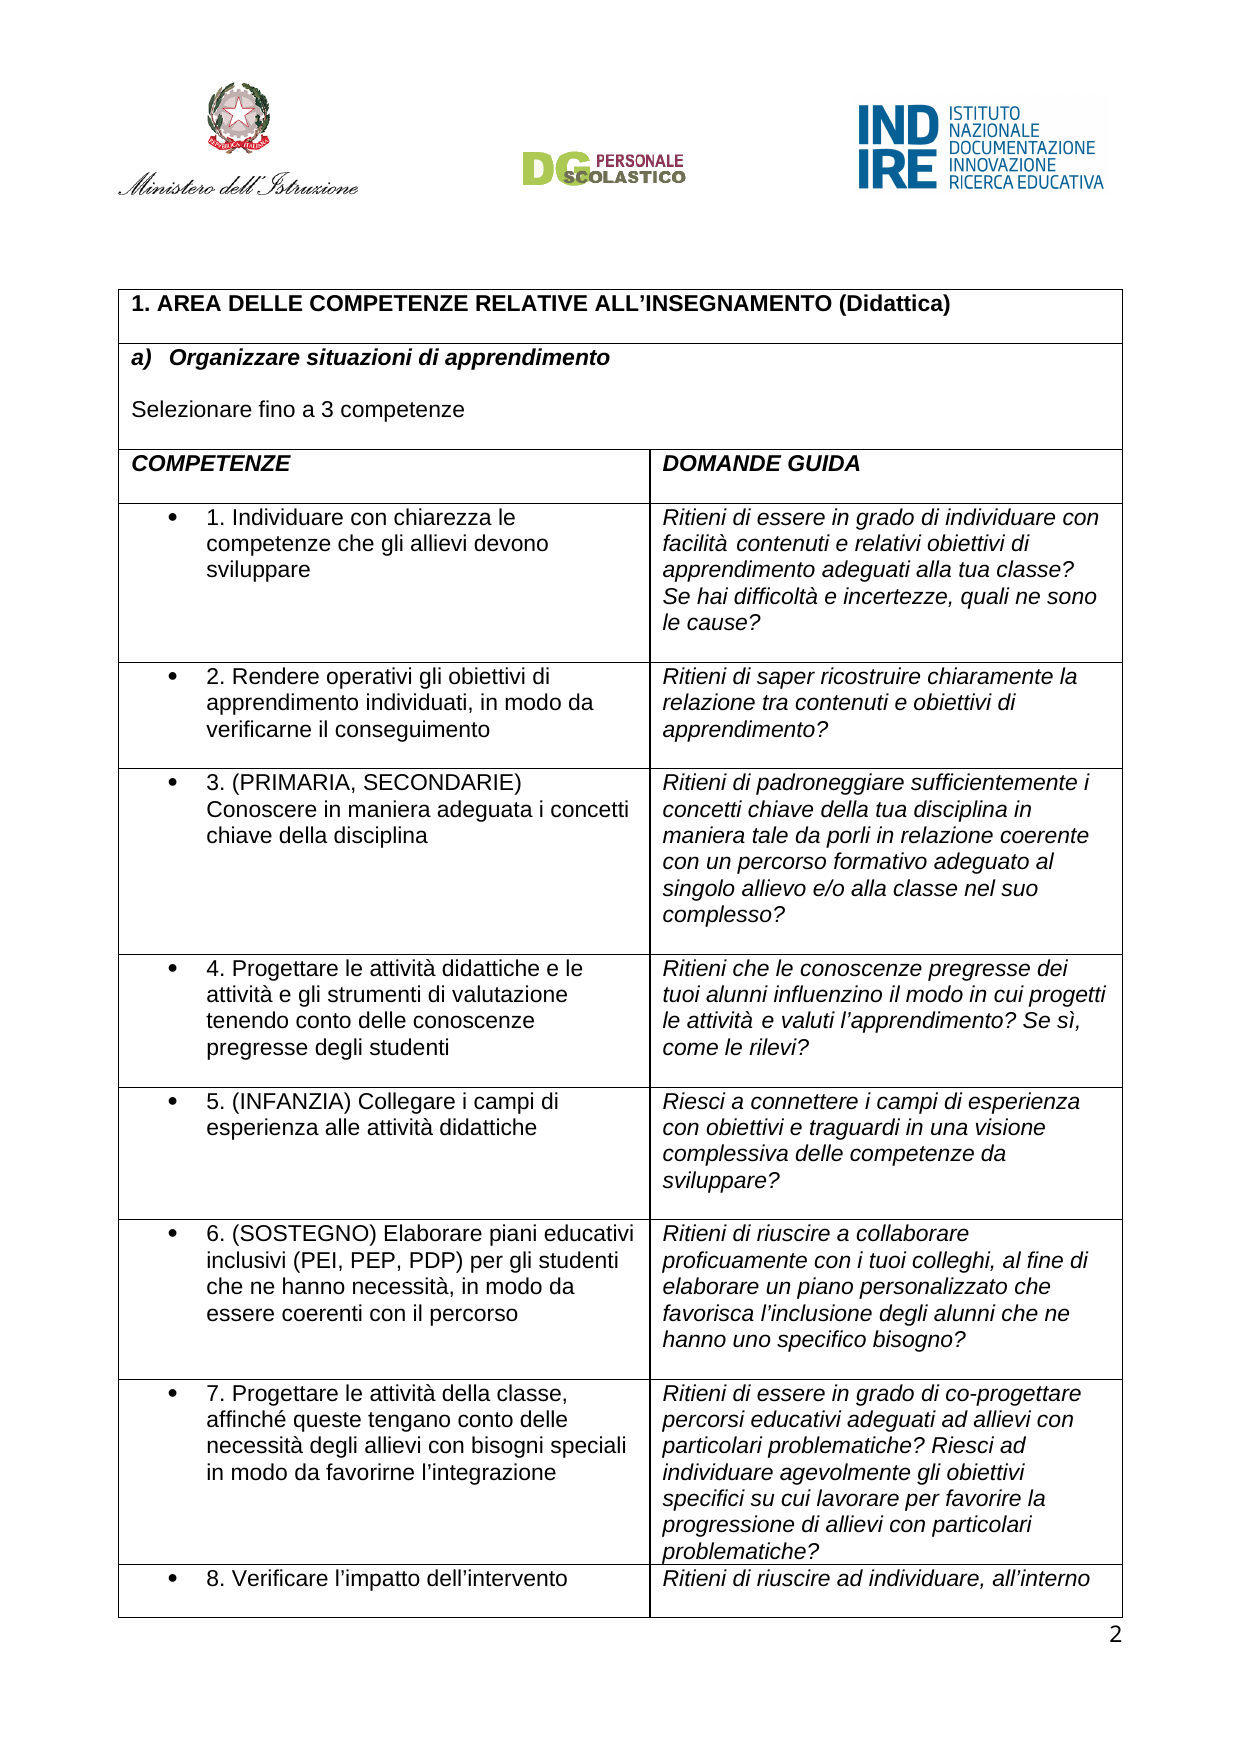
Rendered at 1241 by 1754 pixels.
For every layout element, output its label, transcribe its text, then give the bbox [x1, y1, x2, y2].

table_cell 2. Rendere operativi gli obiettivi di apprendimento individuati, in modo da verificarne il conseguimento [119, 663, 649, 768]
table_cell Ritieni di riuscire a collaborare proficuamente con i tuoi colleghi, al fine di elaborare un piano personalizzato che favorisca l’inclusione degli alunni che ne hanno uno specifico bisogno? [651, 1220, 1122, 1378]
table_cell Ritieni di riuscire ad individuare, all’interno di un’attività, che cosa è stato particolarmente funzionale nel favorire l’apprendimento? [651, 1565, 1122, 1617]
table_cell 5. (INFANZIA) Collegare i campi di esperienza alle attività didattiche [119, 1088, 649, 1219]
table_cell 3. (PRIMARIA, SECONDARIE) Conoscere in maniera adeguata i concetti chiave della disciplina [119, 769, 649, 954]
table_header 1. AREA DELLE COMPETENZE RELATIVE ALL’INSEGNAMENTO (Didattica) [119, 290, 1122, 342]
table_cell Riesci a connettere i campi di esperienza con obiettivi e traguardi in una visione complessiva delle competenze da sviluppare? [651, 1088, 1122, 1219]
table_cell Ritieni di saper ricostruire chiaramente la relazione tra contenuti e obiettivi di apprendimento? [651, 663, 1122, 768]
table_cell Ritieni di essere in grado di co-progettare percorsi educativi adeguati ad allievi con particolari problematiche? Riesci ad individuare agevolmente gli obiettivi specifici su cui lavorare per favorire la progressione di allievi con particolari problematiche? [651, 1380, 1122, 1564]
picture [518, 141, 688, 195]
table_cell 1. Individuare con chiarezza le competenze che gli allievi devono sviluppare [119, 504, 649, 662]
table_cell Organizzare situazioni di apprendimento Selezionare fino a 3 competenze [119, 344, 1122, 449]
table_cell 7. Progettare le attività della classe, affinché queste tengano conto delle necessità degli allievi con bisogni speciali in modo da favorirne l’integrazione [119, 1380, 649, 1564]
table_cell Ritieni che le conoscenze pregresse dei tuoi alunni influenzino il modo in cui progetti le attività e valuti l’apprendimento? Se sì, come le rilevi? [651, 955, 1122, 1087]
table_cell 8. Verificare l’impatto dell’intervento didattico in modo da coglierne le azioni più incisive [119, 1565, 649, 1617]
table_cell 4. Progettare le attività didattiche e le attività e gli strumenti di valutazione tenendo conto delle conoscenze pregresse degli studenti [119, 955, 649, 1087]
picture [118, 82, 359, 195]
table_cell COMPETENZE [119, 450, 649, 503]
picture [853, 94, 1110, 195]
table_cell DOMANDE GUIDA [651, 450, 1122, 503]
table_cell Ritieni di essere in grado di individuare con facilità contenuti e relativi obiettivi di apprendimento adeguati alla tua classe? Se hai difficoltà e incertezze, quali ne sono le cause? [651, 504, 1122, 662]
table_cell Ritieni di padroneggiare sufficientemente i concetti chiave della tua disciplina in maniera tale da porli in relazione coerente con un percorso formativo adeguato al singolo allievo e/o alla classe nel suo complesso? [651, 769, 1122, 954]
table_cell 6. (SOSTEGNO) Elaborare piani educativi inclusivi (PEI, PEP, PDP) per gli studenti che ne hanno necessità, in modo da essere coerenti con il percorso [119, 1220, 649, 1378]
